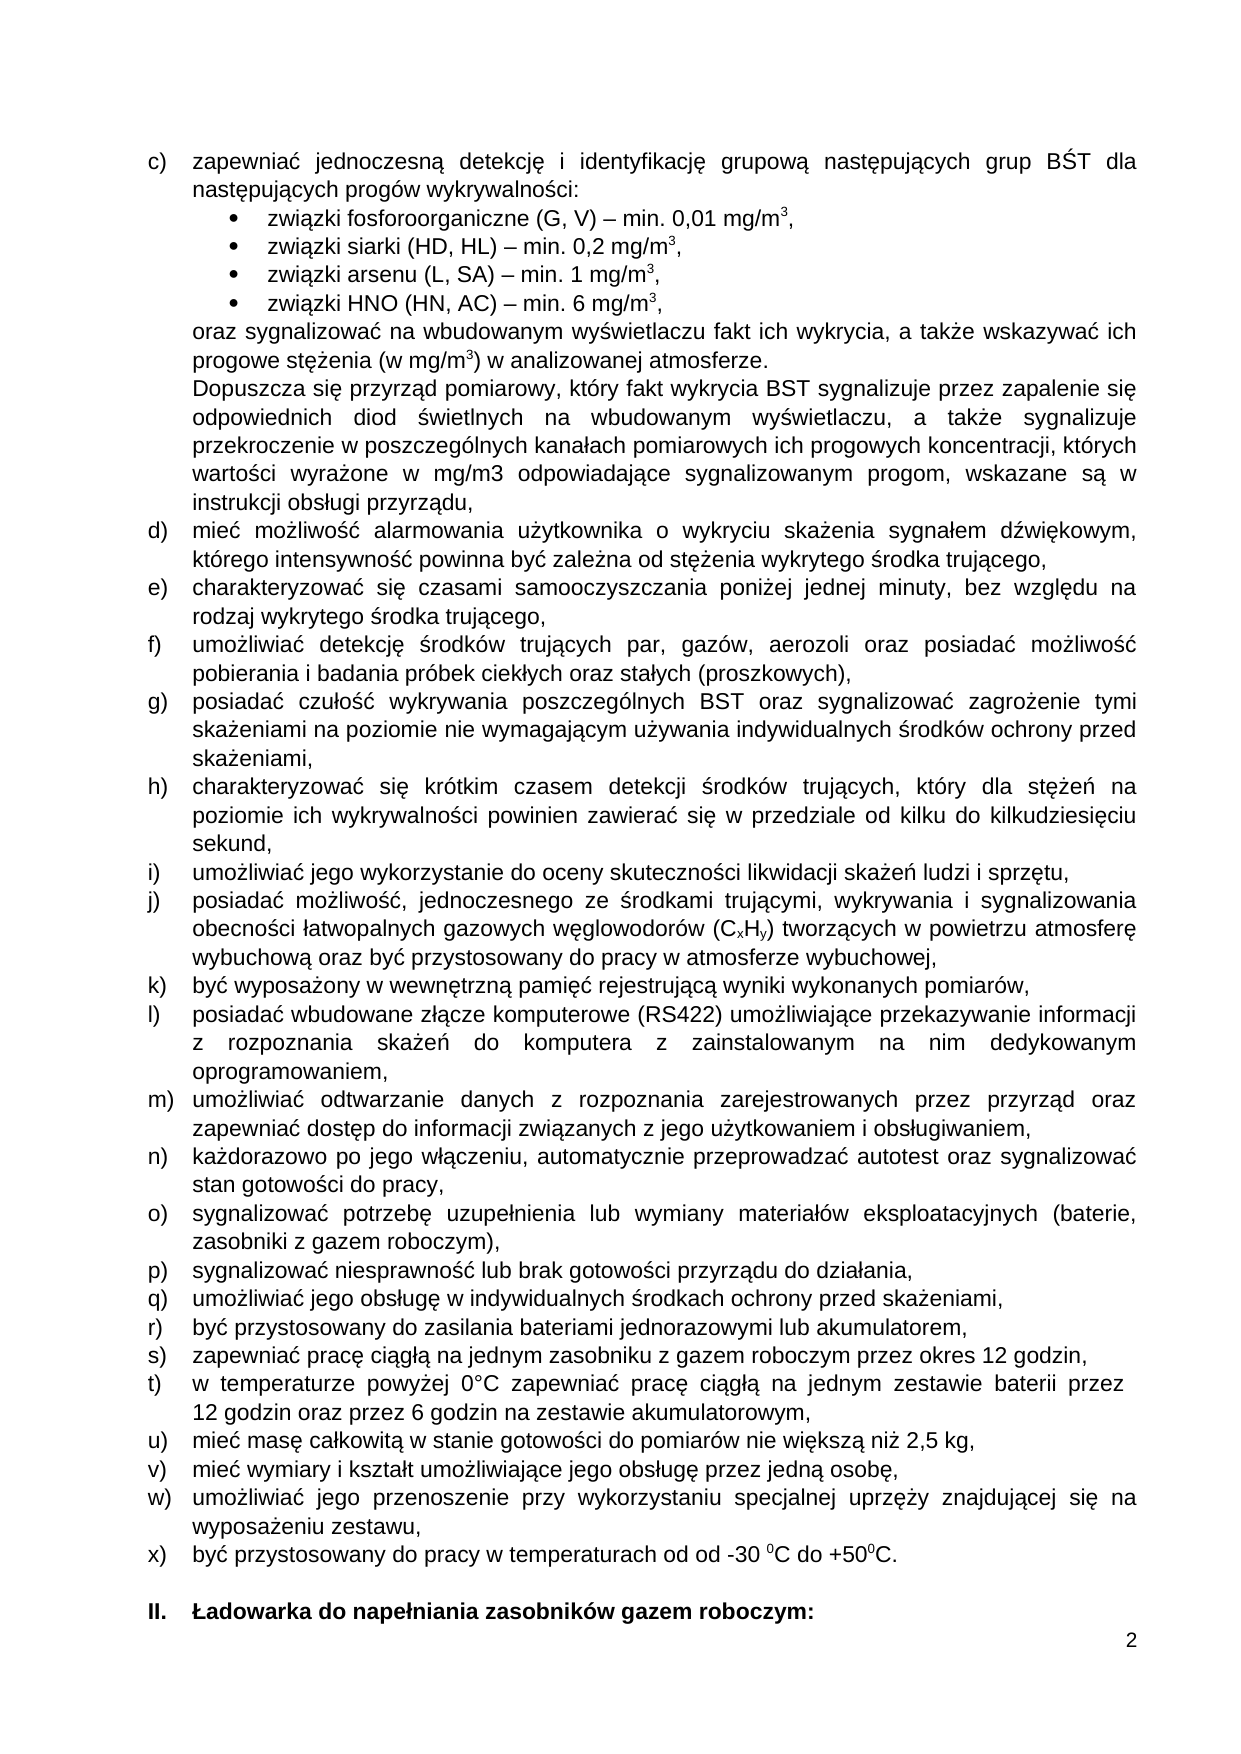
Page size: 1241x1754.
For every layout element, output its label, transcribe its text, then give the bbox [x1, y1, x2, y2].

list być przystosowany do zasilania bateriami jednorazowymi lub akumulatorem, [148, 1313, 1137, 1340]
list w temperaturze powyżej 0°C zapewniać pracę ciągłą na jednym zestawie baterii przez 12 godzin oraz przez 6 godzin na zestawie akumulatorowym, [148, 1370, 1137, 1425]
list mieć wymiary i kształt umożliwiające jego obsługę przez jedną osobę, [148, 1456, 1137, 1482]
list umożliwiać jego wykorzystanie do oceny skuteczności likwidacji skażeń ludzi i sprzętu, [148, 858, 1137, 885]
list umożliwiać odtwarzanie danych z rozpoznania zarejestrowanych przez przyrząd oraz zapewniać dostęp do informacji związanych z jego użytkowaniem i obsługiwaniem, [148, 1086, 1137, 1141]
list charakteryzować się krótkim czasem detekcji środków trujących, który dla stężeń na poziomie ich wykrywalności powinien zawierać się w przedziale od kilku do kilkudziesięciu sekund, [148, 773, 1137, 856]
list związki fosforoorganiczne (G, V) – min. 0,01 mg/m3, [229, 204, 1137, 231]
list być wyposażony w wewnętrzną pamięć rejestrującą wyniki wykonanych pomiarów, [148, 972, 1137, 999]
list umożliwiać jego przenoszenie przy wykorzystaniu specjalnej uprzęży znajdującej się na wyposażeniu zestawu, [148, 1484, 1137, 1539]
list Ładowarka do napełniania zasobników gazem roboczym: [148, 1598, 1137, 1624]
list umożliwiać detekcję środków trujących par, gazów, aerozoli oraz posiadać możliwość pobierania i badania próbek ciekłych oraz stałych (proszkowych), [148, 631, 1137, 686]
list zapewniać jednoczesną detekcję i identyfikację grupową następujących grup BŚT dla następujących progów wykrywalności: [148, 148, 1137, 202]
list sygnalizować niesprawność lub brak gotowości przyrządu do działania, [148, 1257, 1137, 1283]
list każdorazowo po jego włączeniu, automatycznie przeprowadzać autotest oraz sygnalizować stan gotowości do pracy, [148, 1143, 1137, 1198]
list mieć masę całkowitą w stanie gotowości do pomiarów nie większą niż 2,5 kg, [148, 1427, 1137, 1454]
list być przystosowany do pracy w temperaturach od od -30 0C do +500C. [148, 1541, 1137, 1567]
list Dopuszcza się przyrząd pomiarowy, który fakt wykrycia BST sygnalizuje przez zapalenie się odpowiednich diod świetlnych na wbudowanym wyświetlaczu, a także sygnalizuje przekroczenie w poszczególnych kanałach pomiarowych ich progowych koncentracji, których wartości wyrażone w mg/m3 odpowiadające sygnalizowanym progom, wskazane są w instrukcji obsługi przyrządu, [192, 375, 1137, 515]
list związki arsenu (L, SA) – min. 1 mg/m3, [229, 261, 1137, 288]
list sygnalizować potrzebę uzupełnienia lub wymiany materiałów eksploatacyjnych (baterie, zasobniki z gazem roboczym), [148, 1200, 1137, 1254]
list związki siarki (HD, HL) – min. 0,2 mg/m3, [229, 233, 1137, 259]
list umożliwiać jego obsługę w indywidualnych środkach ochrony przed skażeniami, [148, 1285, 1137, 1311]
list mieć możliwość alarmowania użytkownika o wykryciu skażenia sygnałem dźwiękowym, którego intensywność powinna być zależna od stężenia wykrytego środka trującego, [148, 517, 1137, 572]
list zapewniać pracę ciągłą na jednym zasobniku z gazem roboczym przez okres 12 godzin, [148, 1342, 1137, 1368]
list posiadać czułość wykrywania poszczególnych BST oraz sygnalizować zagrożenie tymi skażeniami na poziomie nie wymagającym używania indywidualnych środków ochrony przed skażeniami, [148, 688, 1137, 771]
list związki HNO (HN, AC) – min. 6 mg/m3, [229, 290, 1137, 316]
list posiadać wbudowane złącze komputerowe (RS422) umożliwiające przekazywanie informacji z rozpoznania skażeń do komputera z zainstalowanym na nim dedykowanym oprogramowaniem, [148, 1001, 1137, 1084]
list oraz sygnalizować na wbudowanym wyświetlaczu fakt ich wykrycia, a także wskazywać ich progowe stężenia (w mg/m3) w analizowanej atmosferze. [192, 318, 1137, 373]
list charakteryzować się czasami samooczyszczania poniżej jednej minuty, bez względu na rodzaj wykrytego środka trującego, [148, 574, 1137, 629]
list posiadać możliwość, jednoczesnego ze środkami trującymi, wykrywania i sygnalizowania obecności łatwopalnych gazowych węglowodorów (CxHy) tworzących w powietrzu atmosferę wybuchową oraz być przystosowany do pracy w atmosferze wybuchowej, [148, 887, 1137, 970]
